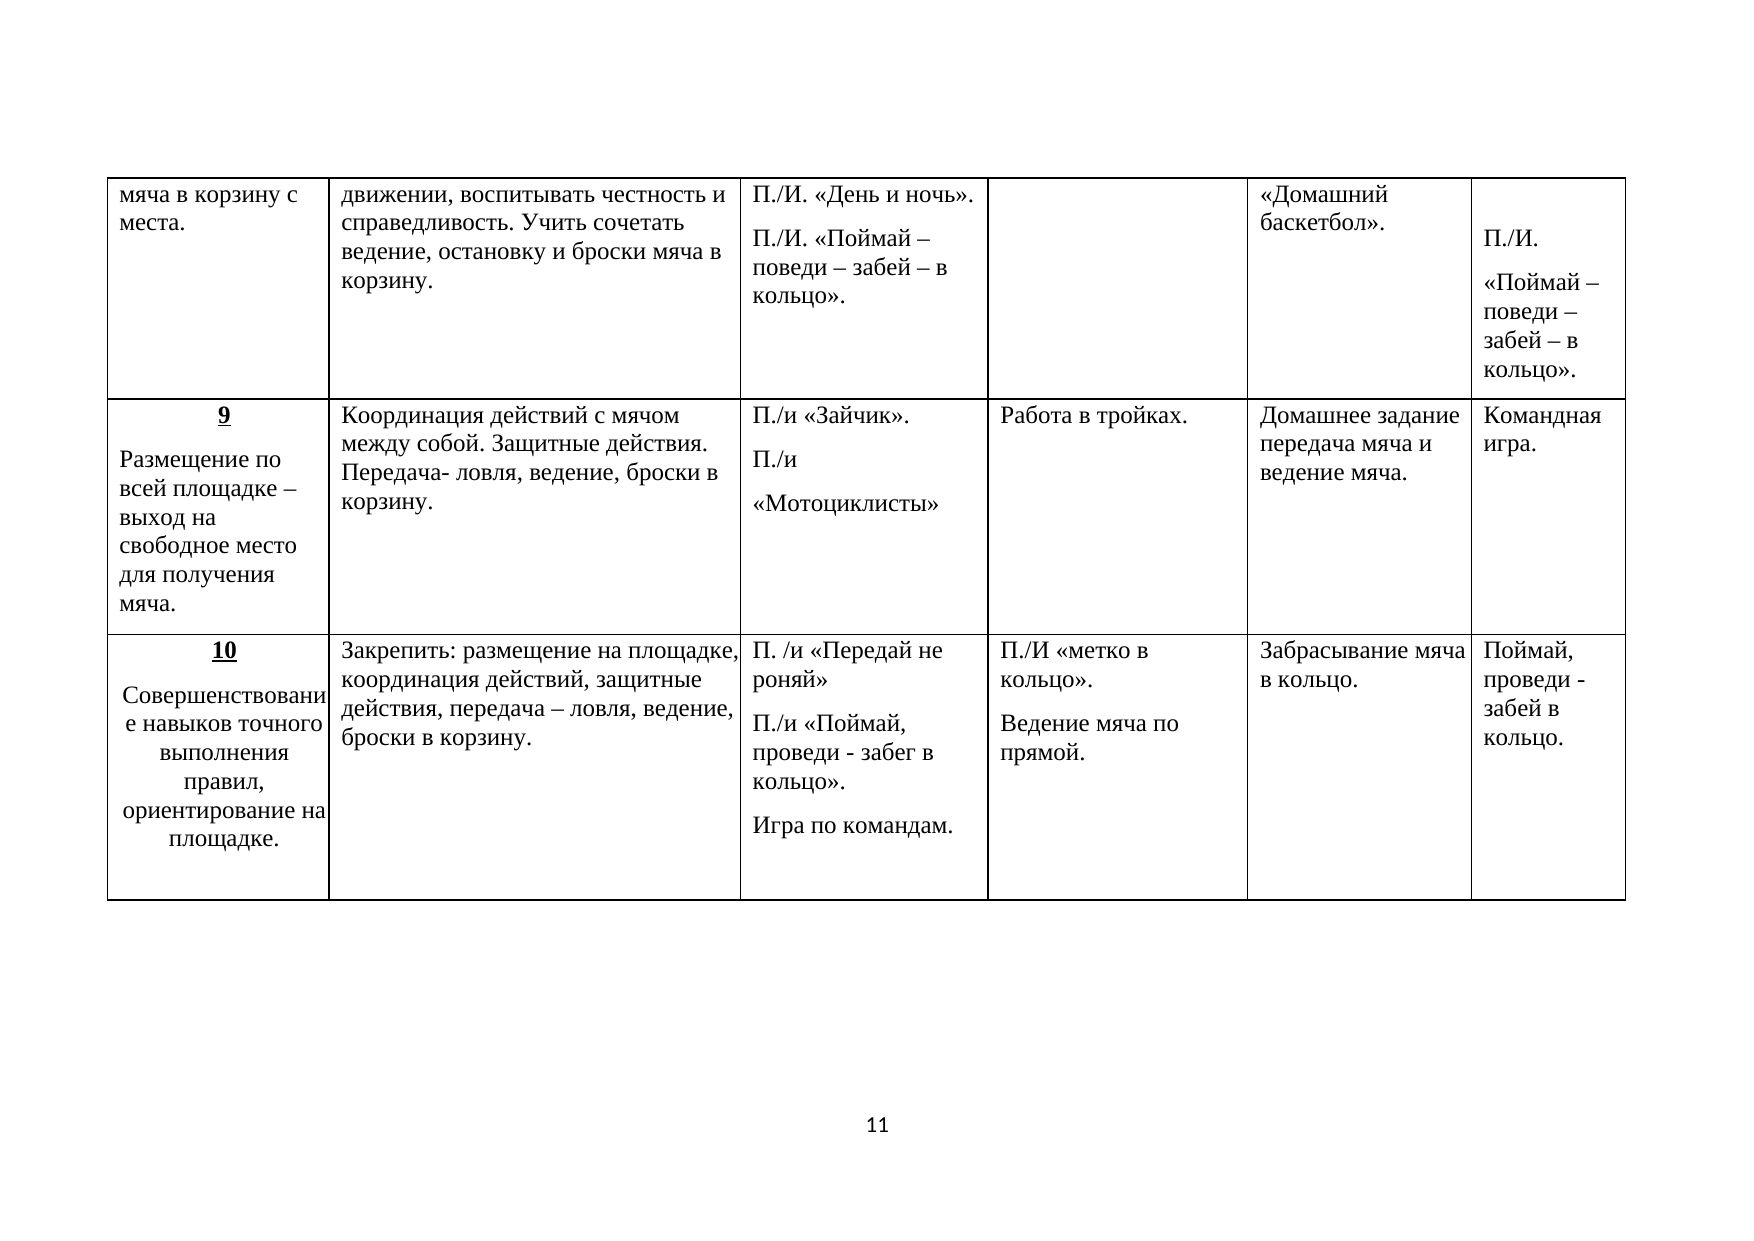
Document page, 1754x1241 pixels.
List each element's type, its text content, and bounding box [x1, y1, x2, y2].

table_cell 10 Совершенствование навыков точного выполнения правил, ориентирование на площадке. [108, 635, 328, 899]
table_cell Работа в тройках. [989, 400, 1247, 634]
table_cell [741, 179, 987, 398]
table_cell Закрепить: размещение на площадке, координация действий, защитные действия, передача – ловля, ведение, броски в корзину. [330, 635, 740, 899]
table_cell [1472, 179, 1625, 398]
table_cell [989, 179, 1247, 398]
table_cell Поймай, проведи - забей в кольцо. [1472, 635, 1625, 899]
table_cell Забрасывание мяча в кольцо. [1248, 635, 1471, 899]
table_cell Домашнее задание передача мяча и ведение мяча. [1248, 400, 1471, 634]
table_cell П. /и «Передай не роняй» П./и «Поймай, проведи - забег в кольцо». Игра по командам. [741, 635, 987, 899]
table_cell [330, 179, 740, 398]
table_cell Командная игра. [1472, 400, 1625, 634]
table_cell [108, 179, 328, 398]
table_cell П./И «метко в кольцо». Ведение мяча по прямой. [989, 635, 1247, 899]
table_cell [1248, 179, 1471, 398]
table_cell Координация действий с мячом между собой. Защитные действия. Передача- ловля, ведение, броски в корзину. [330, 400, 740, 634]
table_cell П./и «Зайчик». П./и «Мотоциклисты» [741, 400, 987, 634]
table_cell 9 Размещение по всей площадке – выход на свободное место для получения мяча. [108, 400, 328, 634]
